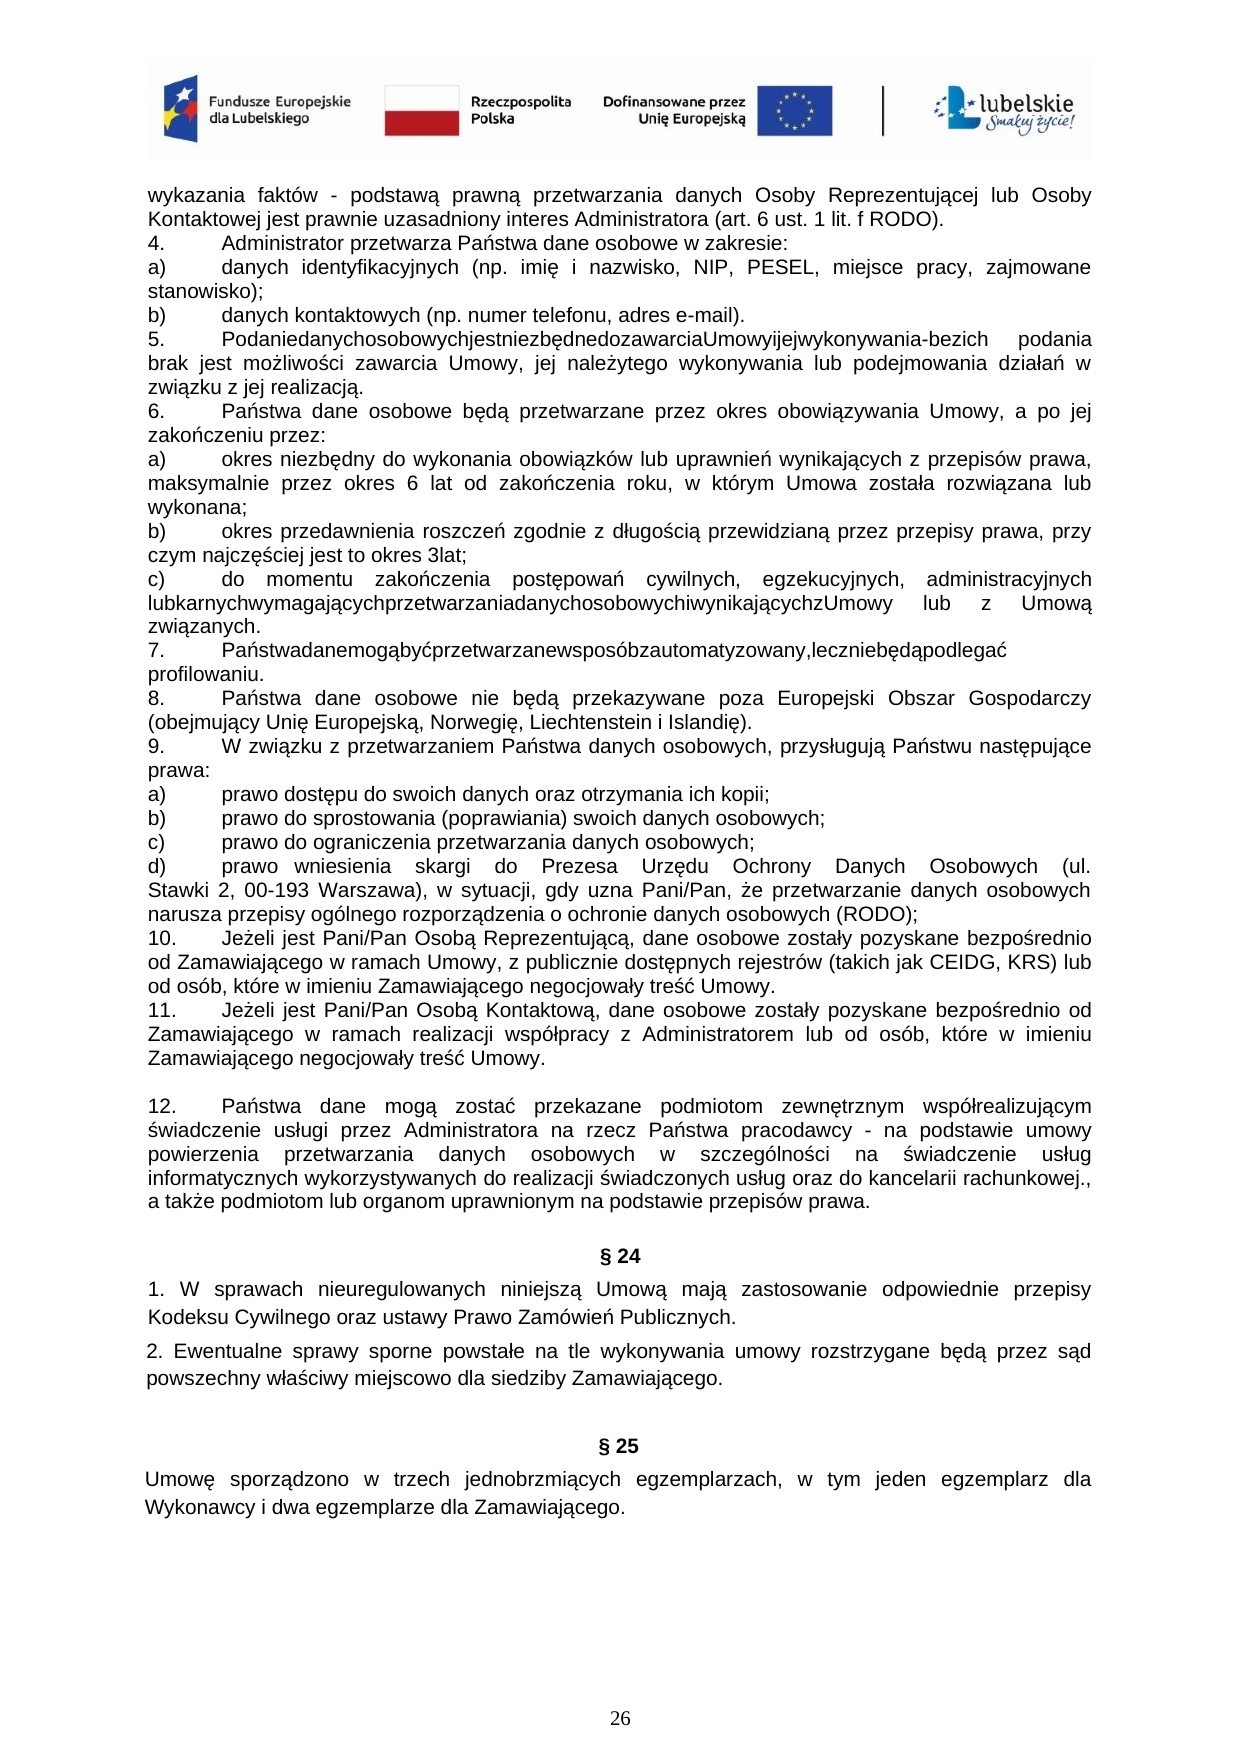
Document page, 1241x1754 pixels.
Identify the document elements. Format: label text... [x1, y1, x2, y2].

text 7. Państwadanemogąbyćprzetwarzanewsposóbzautomatyzowany,leczniebędąpodlegać [148, 638, 1093, 662]
text 10. Jeżeli jest Pani/Pan Osobą Reprezentującą, dane osobowe zostały pozyskane bezpośrednio od Zamawiającego w ramach Umowy, z publicznie dostępnych rejestrów (takich jak CEIDG, KRS) lub od osób, które w imieniu Zamawiającego negocjowały treść Umowy. [148, 926, 1093, 998]
text 12. Państwa dane mogą zostać przekazane podmiotom zewnętrznym współrealizującym świadczenie usługi przez Administratora na rzecz Państwa pracodawcy - na podstawie umowy powierzenia przetwarzania danych osobowych w szczególności na świadczenie usług informatycznych wykorzystywanych do realizacji świadczonych usług oraz do kancelarii rachunkowej., a także podmiotom lub organom uprawnionym na podstawie przepisów prawa. [148, 1093, 1093, 1213]
text a) prawo dostępu do swoich danych oraz otrzymania ich kopii; [148, 782, 1093, 806]
text 8. Państwa dane osobowe nie będą przekazywane poza Europejski Obszar Gospodarczy (obejmujący Unię Europejską, Norwegię, Liechtenstein i Islandię). [148, 686, 1093, 734]
text 4. Administrator przetwarza Państwa dane osobowe w zakresie: [148, 231, 1093, 255]
text 11. Jeżeli jest Pani/Pan Osobą Kontaktową, dane osobowe zostały pozyskane bezpośrednio od Zamawiającego w ramach realizacji współpracy z Administratorem lub od osób, które w imieniu Zamawiającego negocjowały treść Umowy. [148, 998, 1093, 1069]
text profilowaniu. [148, 662, 1093, 686]
title Umowę sporządzono w trzech jednobrzmiących egzemplarzach, w tym jeden egzemplarz dla Wykonawcy i dwa egzemplarze dla Zamawiającego. [144, 1467, 1093, 1519]
text 5. PodaniedanychosobowychjestniezbędnedozawarciaUmowyijejwykonywania-bezich podania brak jest możliwości zawarcia Umowy, jej należytego wykonywania lub podejmowania działań w związku z jej realizacją. [148, 327, 1093, 399]
text b) danych kontaktowych (np. numer telefonu, adres e-mail). [148, 303, 1093, 327]
text d) prawo wniesienia skargi do Prezesa Urzędu Ochrony Danych Osobowych (ul. Stawki 2, 00-193 Warszawa), w sytuacji, gdy uzna Pani/Pan, że przetwarzanie danych osobowych narusza przepisy ogólnego rozporządzenia o ochronie danych osobowych (RODO); [148, 854, 1093, 926]
text c) do momentu zakończenia postępowań cywilnych, egzekucyjnych, administracyjnych lubkarnychwymagającychprzetwarzaniadanychosobowychiwynikającychzUmowy lub z Umową związanych. [148, 566, 1093, 638]
text wykazania faktów - podstawą prawną przetwarzania danych Osoby Reprezentującej lub Osoby Kontaktowej jest prawnie uzasadniony interes Administratora (art. 6 ust. 1 lit. f RODO). [148, 183, 1093, 231]
title 1. W sprawach nieuregulowanych niniejszą Umową mają zastosowanie odpowiednie przepisy Kodeksu Cywilnego oraz ustawy Prawo Zamówień Publicznych. [148, 1277, 1093, 1329]
text a) danych identyfikacyjnych (np. imię i nazwisko, NIP, PESEL, miejsce pracy, zajmowane stanowisko); [148, 255, 1093, 303]
text a) okres niezbędny do wykonania obowiązków lub uprawnień wynikających z przepisów prawa, maksymalnie przez okres 6 lat od zakończenia roku, w którym Umowa została rozwiązana lub wykonana; [148, 447, 1093, 518]
text 6. Państwa dane osobowe będą przetwarzane przez okres obowiązywania Umowy, a po jej zakończeniu przez: [148, 399, 1093, 447]
picture [147, 59, 1092, 159]
text b) prawo do sprostowania (poprawiania) swoich danych osobowych; [148, 806, 1093, 830]
title § 24 [148, 1243, 1093, 1267]
text b) okres przedawnienia roszczeń zgodnie z długością przewidzianą przez przepisy prawa, przy czym najczęściej jest to okres 3lat; [148, 518, 1093, 566]
title 2. Ewentualne sprawy sporne powstałe na tle wykonywania umowy rozstrzygane będą przez sąd powszechny właściwy miejscowo dla siedziby Zamawiającego. [146, 1338, 1093, 1390]
text 9. W związku z przetwarzaniem Państwa danych osobowych, przysługują Państwu następujące prawa: [148, 734, 1093, 782]
title § 25 [144, 1433, 1093, 1457]
text c) prawo do ograniczenia przetwarzania danych osobowych; [148, 830, 1093, 854]
